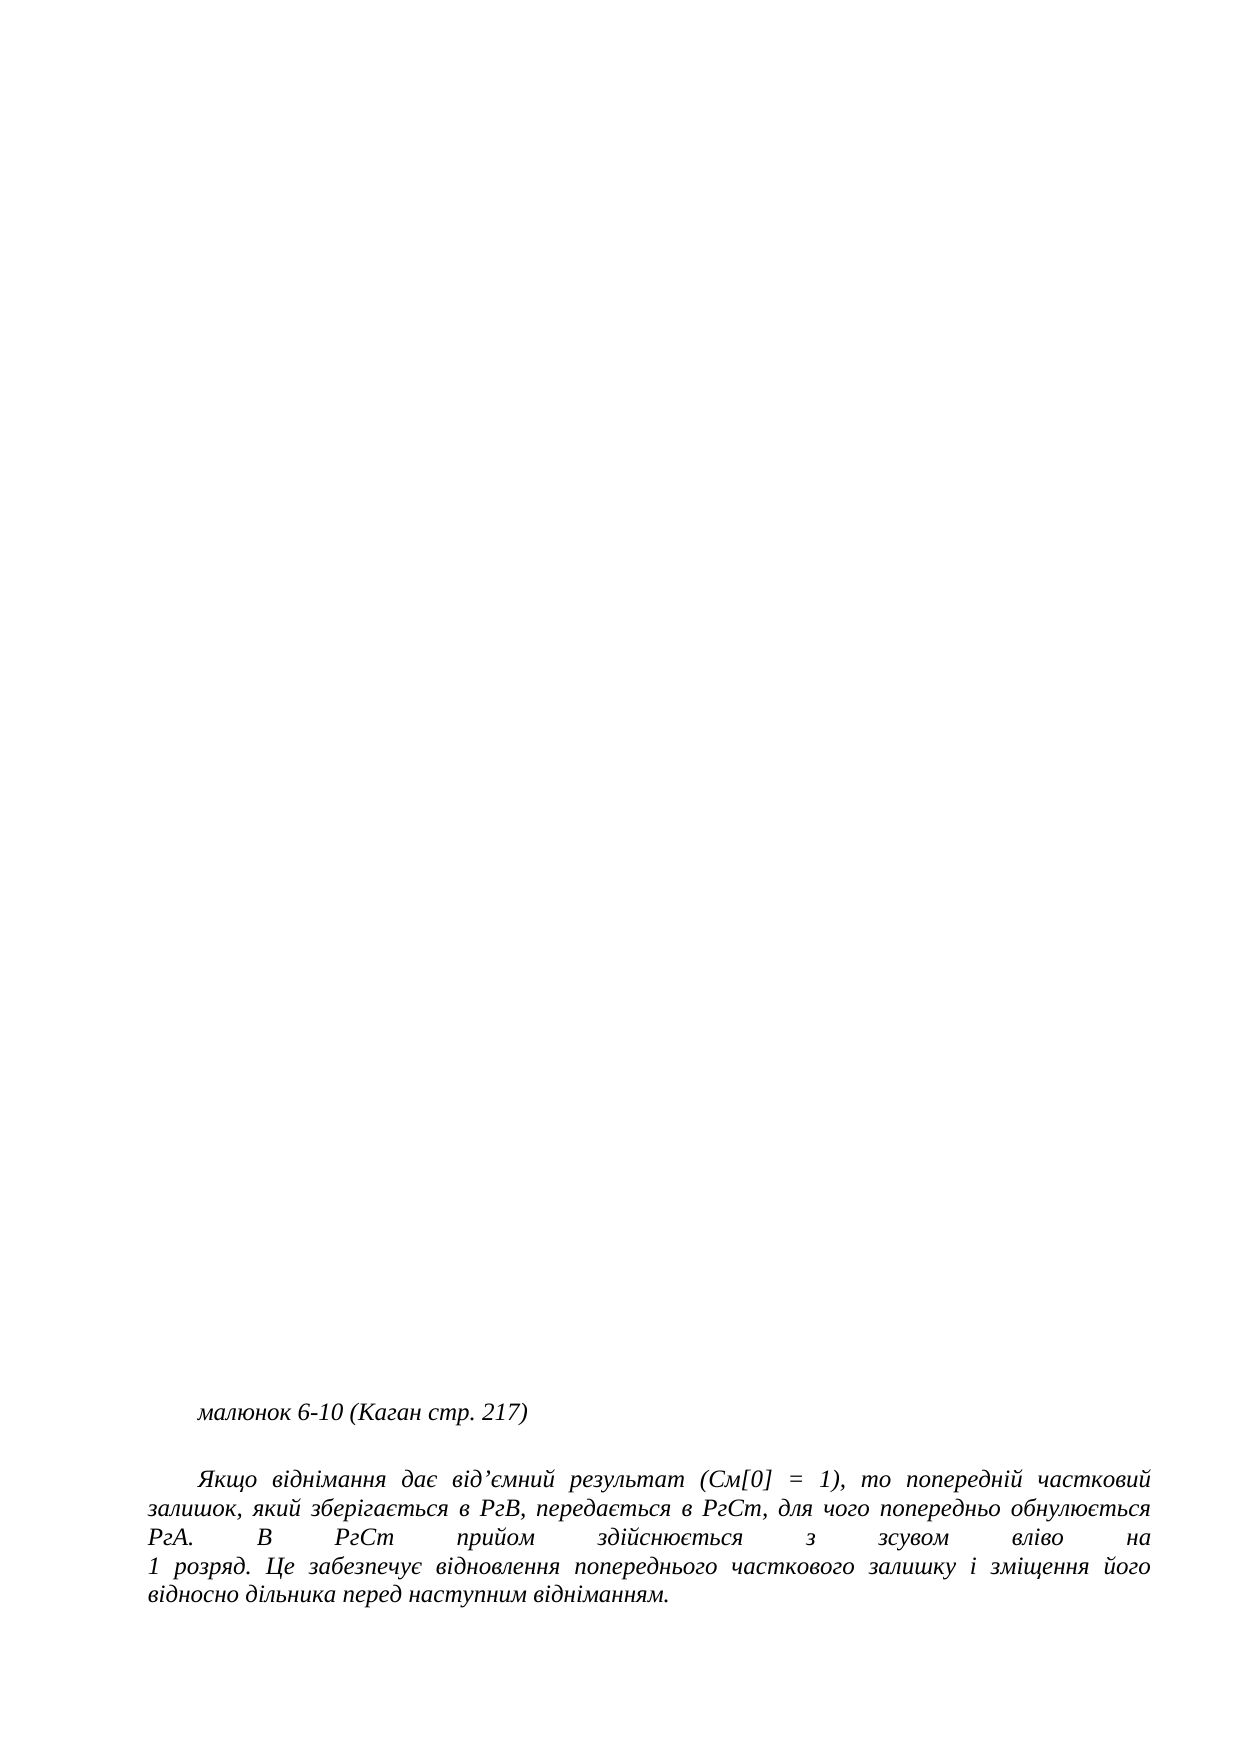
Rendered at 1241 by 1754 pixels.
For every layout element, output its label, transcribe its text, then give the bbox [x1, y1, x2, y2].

text малюнок 6-10 (Каган стр. 217) [148, 1397, 1152, 1426]
text Якщо віднімання дає від’ємний результат (См[0] = 1), то попередній частковий залишок, який зберігається в PгB, передається в PгCm, для чого попередньо обнулюється PгA. В PгCm прийом здійснюється з зсувом вліво на 1 розряд. Це забезпечує відновлення попереднього часткового залишку і зміщення його відносно дільника перед наступним відніманням. [148, 1464, 1152, 1608]
